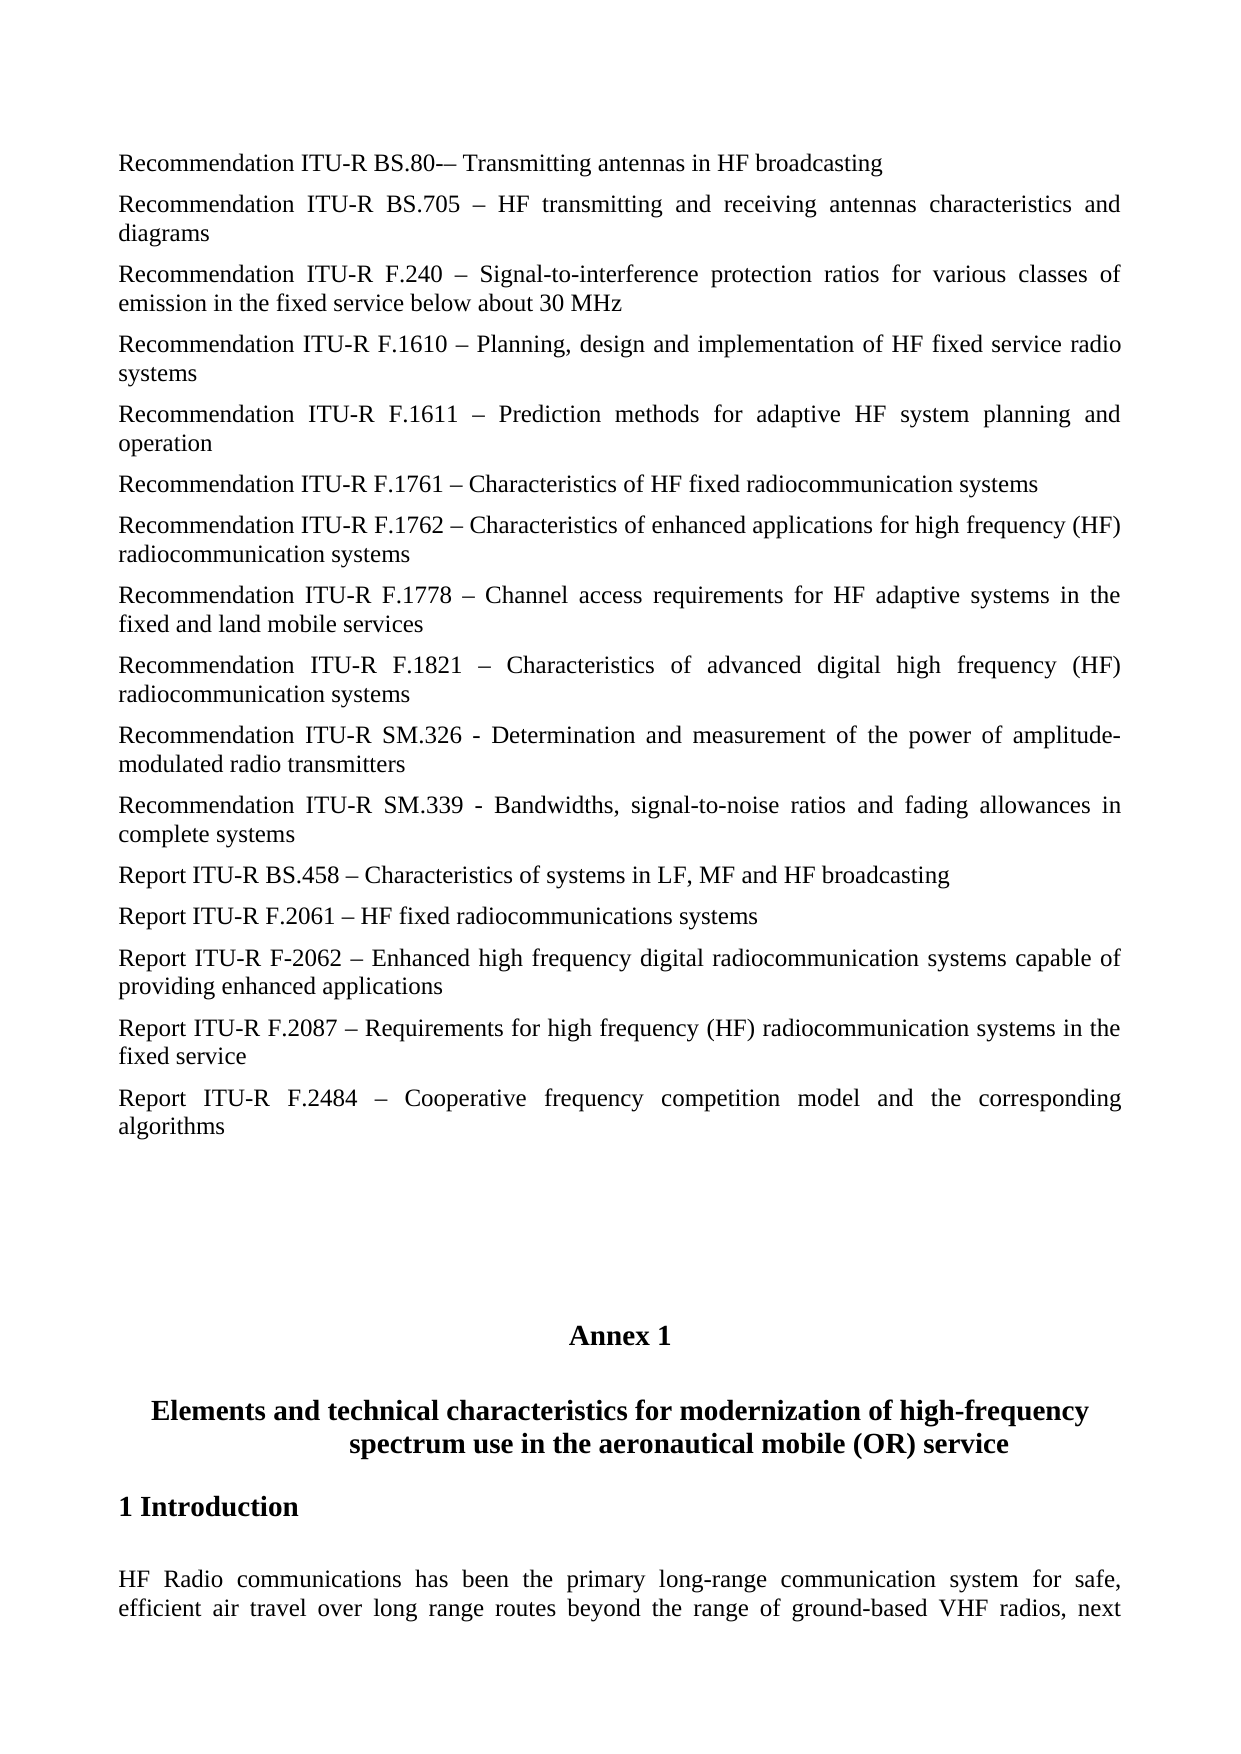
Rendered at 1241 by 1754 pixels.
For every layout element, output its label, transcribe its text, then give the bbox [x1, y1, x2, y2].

text Recommendation ITU-R SM.326 - Determination and measurement of the power of amplitude-modulated radio transmitters [118, 720, 1122, 778]
text Annex 1 [118, 1318, 1122, 1351]
text Recommendation ITU-R BS.80-– Transmitting antennas in HF broadcasting [118, 148, 1122, 176]
text Recommendation ITU-R F.1611 – Prediction methods for adaptive HF system planning and operation [118, 399, 1122, 456]
text Recommendation ITU-R SM.339 - Bandwidths, signal-to-noise ratios and fading allowances in complete systems [118, 790, 1122, 848]
text Recommendation ITU-R F.1821 – Characteristics of advanced digital high frequency (HF) radiocommunication systems [118, 650, 1122, 708]
text Recommendation ITU-R F.240 – Signal-to-interference protection ratios for various classes of emission in the fixed service below about 30 MHz [118, 259, 1122, 316]
text Recommendation ITU-R F.1778 – Channel access requirements for HF adaptive systems in the fixed and land mobile services [118, 580, 1122, 638]
text Recommendation ITU-R F.1762 – Characteristics of enhanced applications for high frequency (HF) radiocommunication systems [118, 510, 1122, 568]
text Report ITU-R F.2484 – Cooperative frequency competition model and the corresponding algorithms [118, 1083, 1122, 1140]
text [118, 1564, 1122, 1621]
text Recommendation ITU-R F.1610 – Planning, design and implementation of HF fixed service radio systems [118, 329, 1122, 386]
text Recommendation ITU-R BS.705 – HF transmitting and receiving antennas characteristics and diagrams [118, 189, 1122, 246]
text Report ITU-R BS.458 – Characteristics of systems in LF, MF and HF broadcasting [118, 860, 1122, 889]
text Elements and technical characteristics for modernization of high-frequency spectrum use in the aeronautical mobile (OR) service [118, 1393, 1122, 1460]
text Report ITU-R F.2061 – HF fixed radiocommunications systems [118, 901, 1122, 930]
text 1 Introduction [118, 1489, 1122, 1523]
text Report ITU-R F.2087 – Requirements for high frequency (HF) radiocommunication systems in the fixed service [118, 1013, 1122, 1070]
text Recommendation ITU-R F.1761 – Characteristics of HF fixed radiocommunication systems [118, 469, 1122, 498]
text Report ITU-R F-2062 – Enhanced high frequency digital radiocommunication systems capable of providing enhanced applications [118, 943, 1122, 1000]
